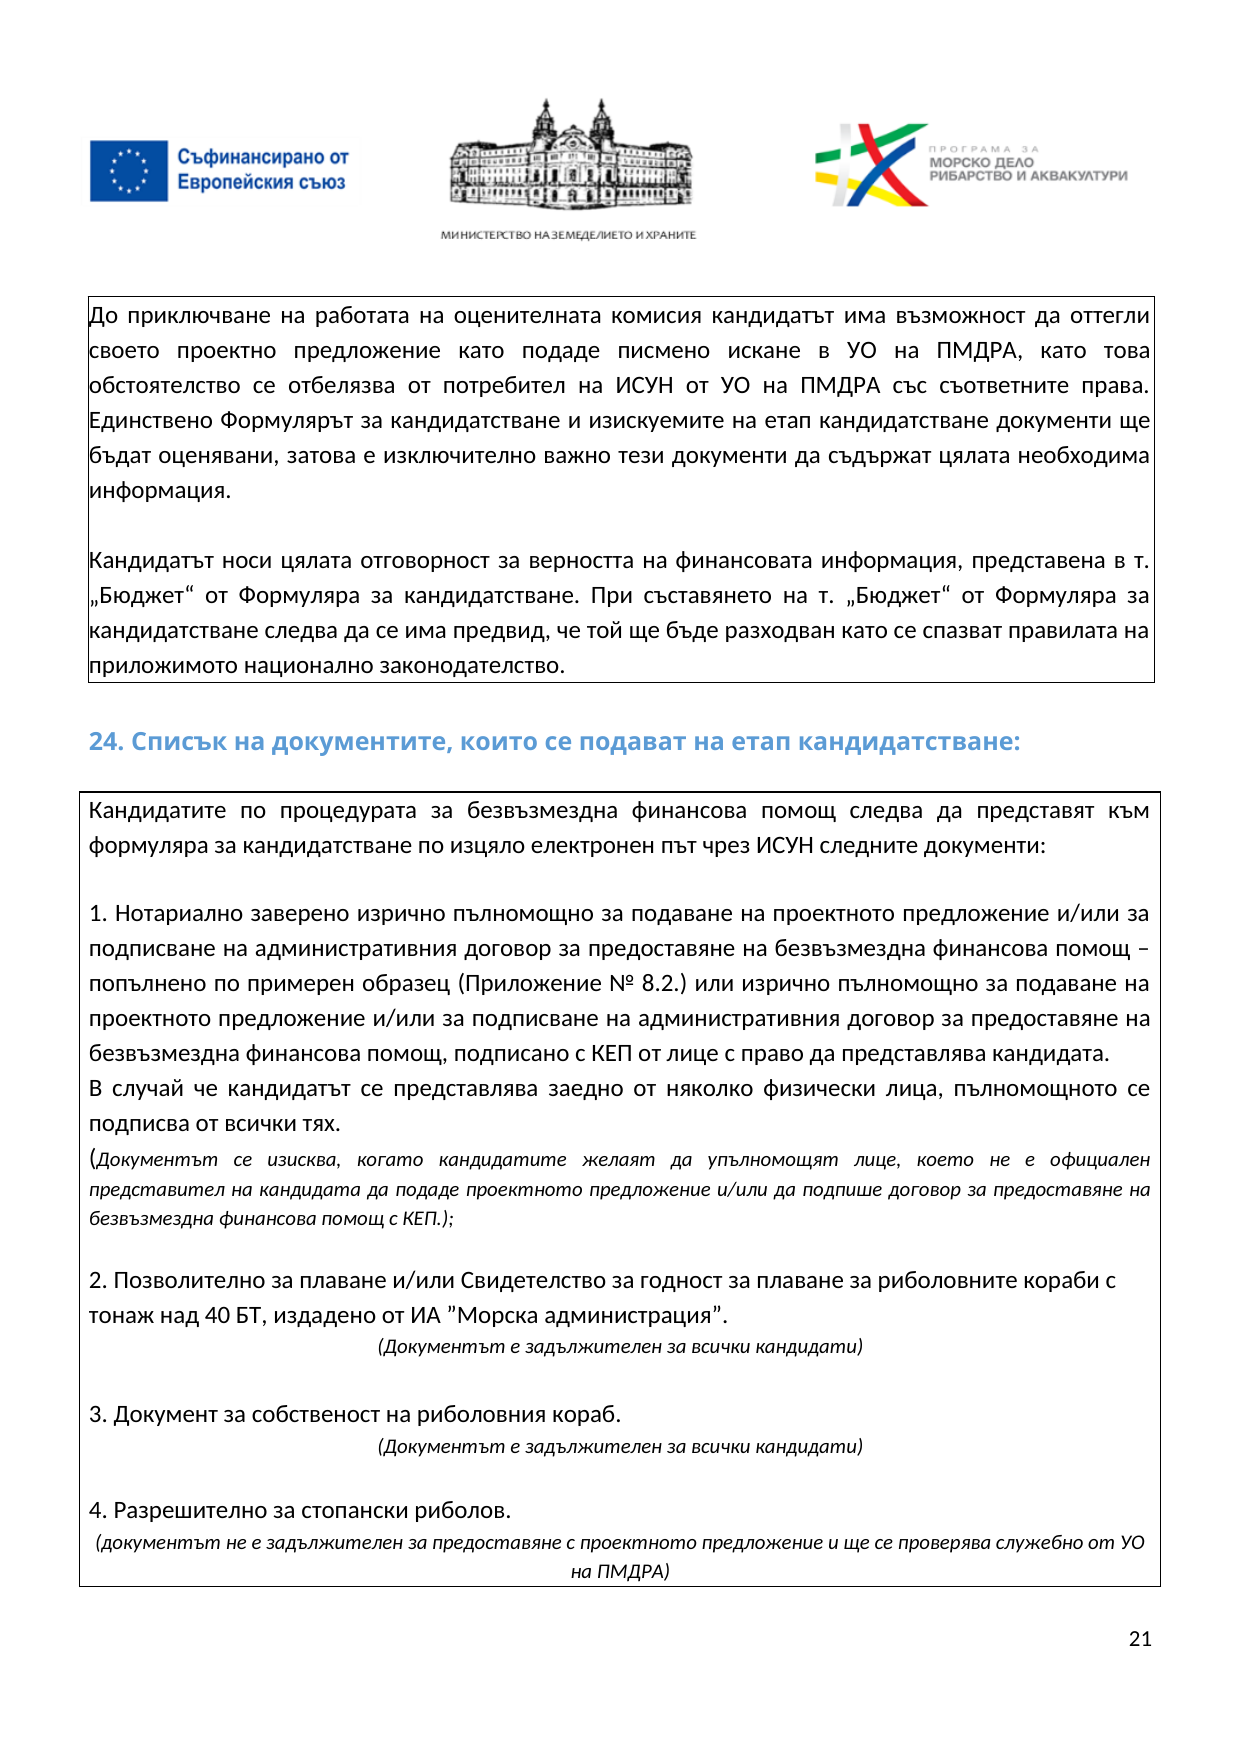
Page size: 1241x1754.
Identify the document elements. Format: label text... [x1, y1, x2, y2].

text До приключване на работата на оценителната комисия кандидатът има възможност да оттегли своето проектно предложение като подаде писмено искане в УО на ПМДРА, като това обстоятелство се отбелязва от потребител на ИСУН от УО на ПМДРА със съответните права. Единствено Формулярът за кандидатстване и изискуемите на етап кандидатстване документи ще бъдат оценявани, затова е изключително важно тези документи да съдържат цялата необходима информация. [89, 297, 1154, 505]
text (Документът е задължителен за всички кандидати) [80, 1331, 1160, 1359]
text В случай че кандидатът се представлява заедно от няколко физически лица, пълномощното се подписва от всички тях. [80, 1069, 1160, 1137]
text Кандидатът носи цялата отговорност за верността на финансовата информация, представена в т. „Бюджет“ от Формуляра за кандидатстване. При съставянето на т. „Бюджет“ от Формуляра за кандидатстване следва да се има предвид, че той ще бъде разходван като се спазват правилата на приложимото национално законодателство. [89, 541, 1154, 682]
text 3. Документ за собственост на риболовния кораб. [80, 1395, 1160, 1428]
text (Документът се изисква, когато кандидатите желаят да упълномощят лице, което не е официален представител на кандидата да подаде проектното предложение и/или да подпише договор за предоставяне на безвъзмездна финансова помощ с КЕП.); [80, 1139, 1160, 1231]
text (Документът е задължителен за всички кандидати) [80, 1430, 1160, 1458]
text 1. Нотариално заверено изрично пълномощно за подаване на проектното предложение и/или за подписване на административния договор за предоставяне на безвъзмездна финансова помощ – попълнено по примерен образец (Приложение № 8.2.) или изрично пълномощно за подаване на проектното предложение и/или за подписване на административния договор за предоставяне на безвъзмездна финансова помощ, подписано с КЕП от лице с право да представлява кандидата. [80, 894, 1160, 1067]
picture [59, 73, 1152, 261]
subtitle 24. Списък на документите, които се подават на етап кандидатстване: [89, 724, 1152, 758]
text 4. Разрешително за стопански риболов. [80, 1491, 1160, 1525]
text (документът не е задължителен за предоставяне с проектното предложение и ще се проверява служебно от УО на ПМДРА) [80, 1526, 1160, 1586]
text Кандидатите по процедурата за безвъзмездна финансова помощ следва да представят към формуляра за кандидатстване по изцяло електронен път чрез ИСУН следните документи: [80, 793, 1160, 860]
text 2. Позволително за плаване и/или Свидетелство за годност за плаване за риболовните кораби с тонаж над 40 БТ, издадено от ИА ”Морска администрация”. [80, 1261, 1160, 1329]
